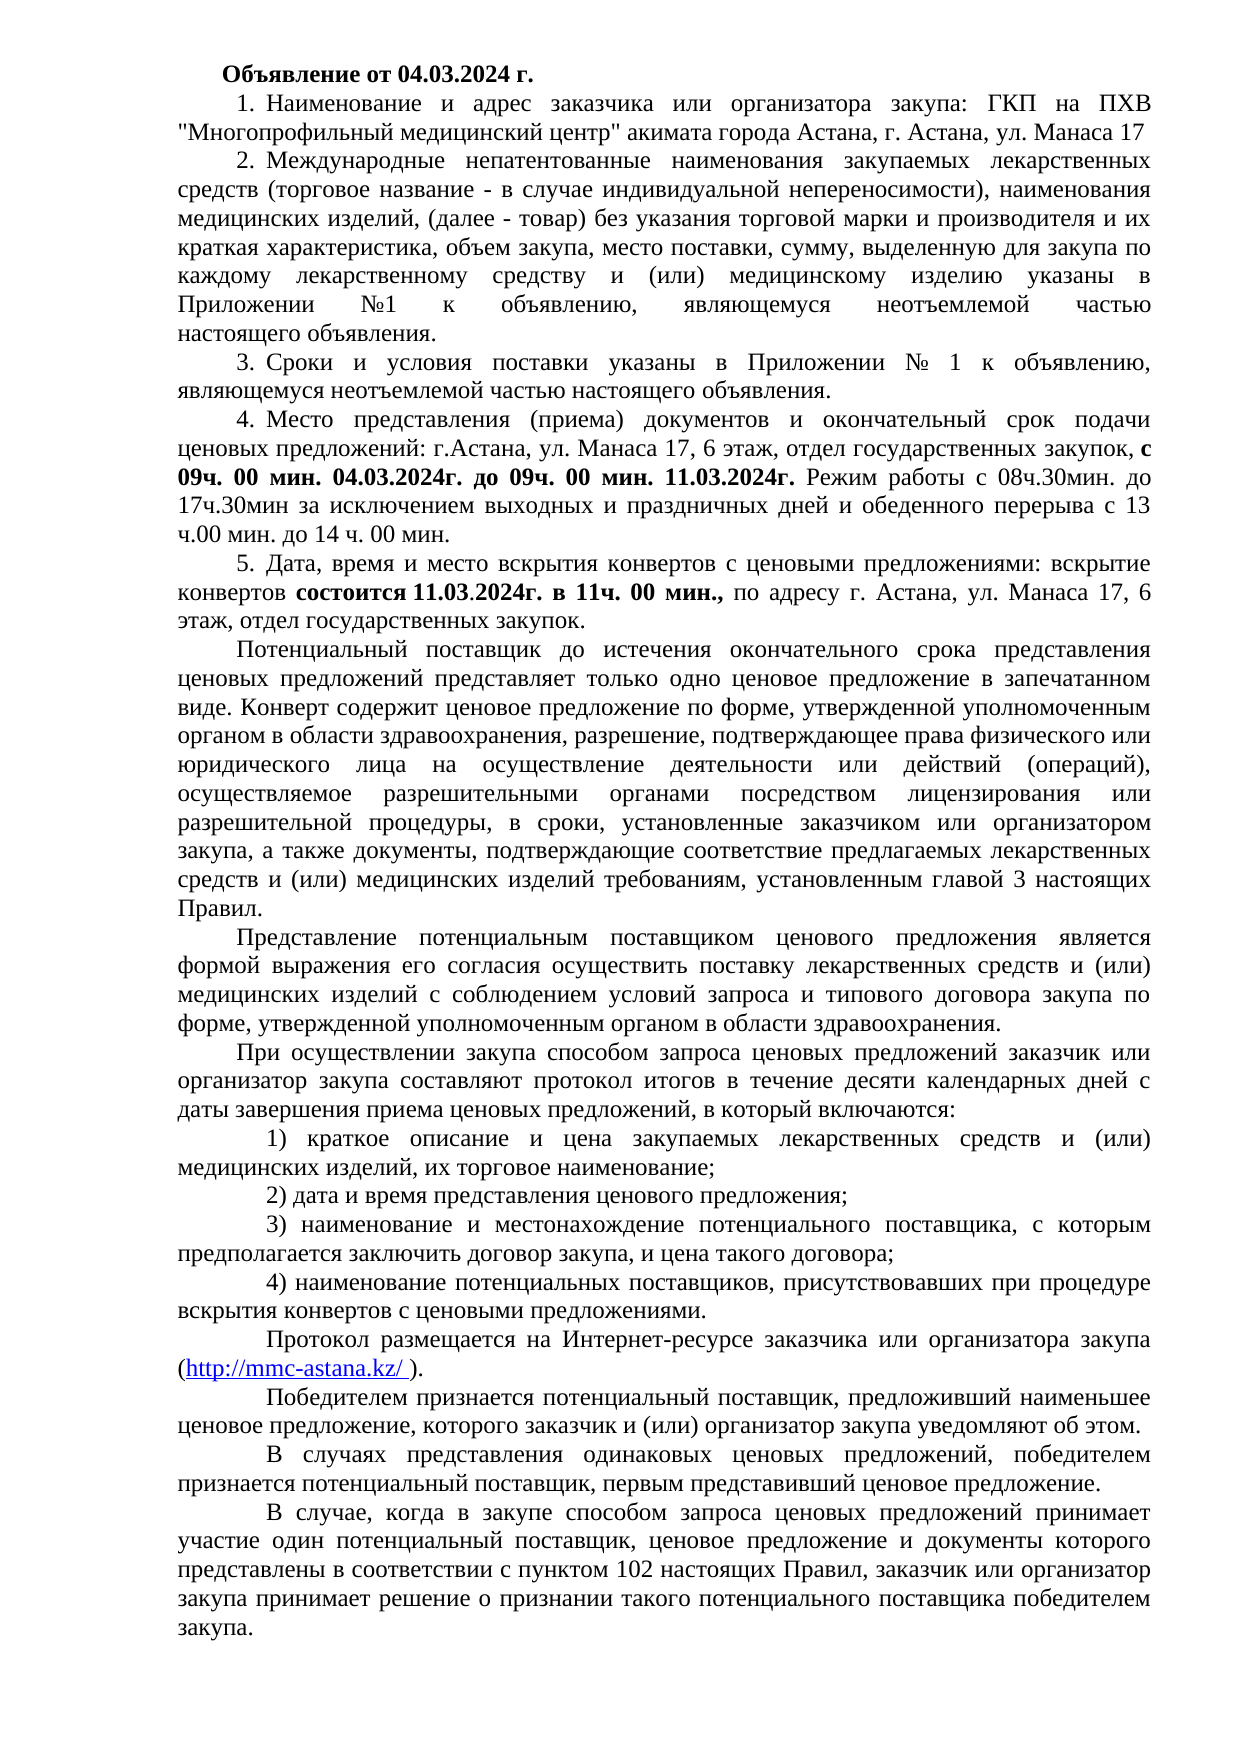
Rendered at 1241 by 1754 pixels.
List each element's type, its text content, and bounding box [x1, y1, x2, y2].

text 3) наименование и местонахождение потенциального поставщика, с которым предполагается заключить договор закупа, и цена такого договора; [177, 1209, 1152, 1267]
text 1) краткое описание и цена закупаемых лекарственных средств и (или) медицинских изделий, их торговое наименование; [177, 1123, 1152, 1180]
text 2) дата и время представления ценового предложения; [177, 1180, 1152, 1209]
list Международные непатентованные наименования закупаемых лекарственных средств (торговое название - в случае индивидуальной непереносимости), наименования медицинских изделий, (далее - товар) без указания торговой марки и производителя и их краткая характеристика, объем закупа, место поставки, сумму, выделенную для закупа по каждому лекарственному средству и (или) медицинскому изделию указаны в Приложении №1 к объявлению, являющемуся неотъемлемой частью настоящего объявления. [177, 145, 1152, 347]
text В случае, когда в закупе способом запроса ценовых предложений принимает участие один потенциальный поставщик, ценовое предложение и документы которого представлены в соответствии с пунктом 102 настоящих Правил, заказчик или организатор закупа принимает решение о признании такого потенциального поставщика победителем закупа. [177, 1497, 1152, 1640]
text При осуществлении закупа способом запроса ценовых предложений заказчик или организатор закупа составляют протокол итогов в течение десяти календарных дней с даты завершения приема ценовых предложений, в который включаются: [177, 1037, 1152, 1123]
text Представление потенциальным поставщиком ценового предложения является формой выражения его согласия осуществить поставку лекарственных средств и (или) медицинских изделий с соблюдением условий запроса и типового договора закупа по форме, утвержденной уполномоченным органом в области здравоохранения. [177, 922, 1152, 1037]
text 4) наименование потенциальных поставщиков, присутствовавших при процедуре вскрытия конвертов с ценовыми предложениями. [177, 1267, 1152, 1324]
text Объявление от 04.03.2024 г. [177, 59, 1152, 88]
list Наименование и адрес заказчика или организатора закупа: ГКП на ПХВ "Многопрофильный медицинский центр" акимата города Астана, г. Астана, ул. Манаса 17 [177, 88, 1152, 145]
list Место представления (приема) документов и окончательный срок подачи ценовых предложений: г.Астана, ул. Манаса 17, 6 этаж, отдел государственных закупок, с 09ч. 00 мин. 04.03.2024г. до 09ч. 00 мин. 11.03.2024г. Режим работы с 08ч.30мин. до 17ч.30мин за исключением выходных и праздничных дней и обеденного перерыва с 13 ч.00 мин. до 14 ч. 00 мин. [177, 404, 1152, 548]
text В случаях представления одинаковых ценовых предложений, победителем признается потенциальный поставщик, первым представивший ценовое предложение. [177, 1439, 1152, 1497]
text Протокол размещается на Интернет-ресурсе заказчика или организатора закупа (http://mmc-astana.kz/ ). [177, 1324, 1152, 1382]
text Победителем признается потенциальный поставщик, предложивший наименьшее ценовое предложение, которого заказчик и (или) организатор закупа уведомляют об этом. [177, 1382, 1152, 1439]
list Сроки и условия поставки указаны в Приложении № 1 к объявлению, являющемуся неотъемлемой частью настоящего объявления. [177, 347, 1152, 404]
list Дата, время и место вскрытия конвертов с ценовыми предложениями: вскрытие конвертов состоится 11.03.2024г. в 11ч. 00 мин., по адресу г. Астана, ул. Манаса 17, 6 этаж, отдел государственных закупок. [177, 548, 1152, 634]
text Потенциальный поставщик до истечения окончательного срока представления ценовых предложений представляет только одно ценовое предложение в запечатанном виде. Конверт содержит ценовое предложение по форме, утвержденной уполномоченным органом в области здравоохранения, разрешение, подтверждающее права физического или юридического лица на осуществление деятельности или действий (операций), осуществляемое разрешительными органами посредством лицензирования или разрешительной процедуры, в сроки, установленные заказчиком или организатором закупа, а также документы, подтверждающие соответствие предлагаемых лекарственных средств и (или) медицинских изделий требованиям, установленным главой 3 настоящих Правил. [177, 634, 1152, 922]
